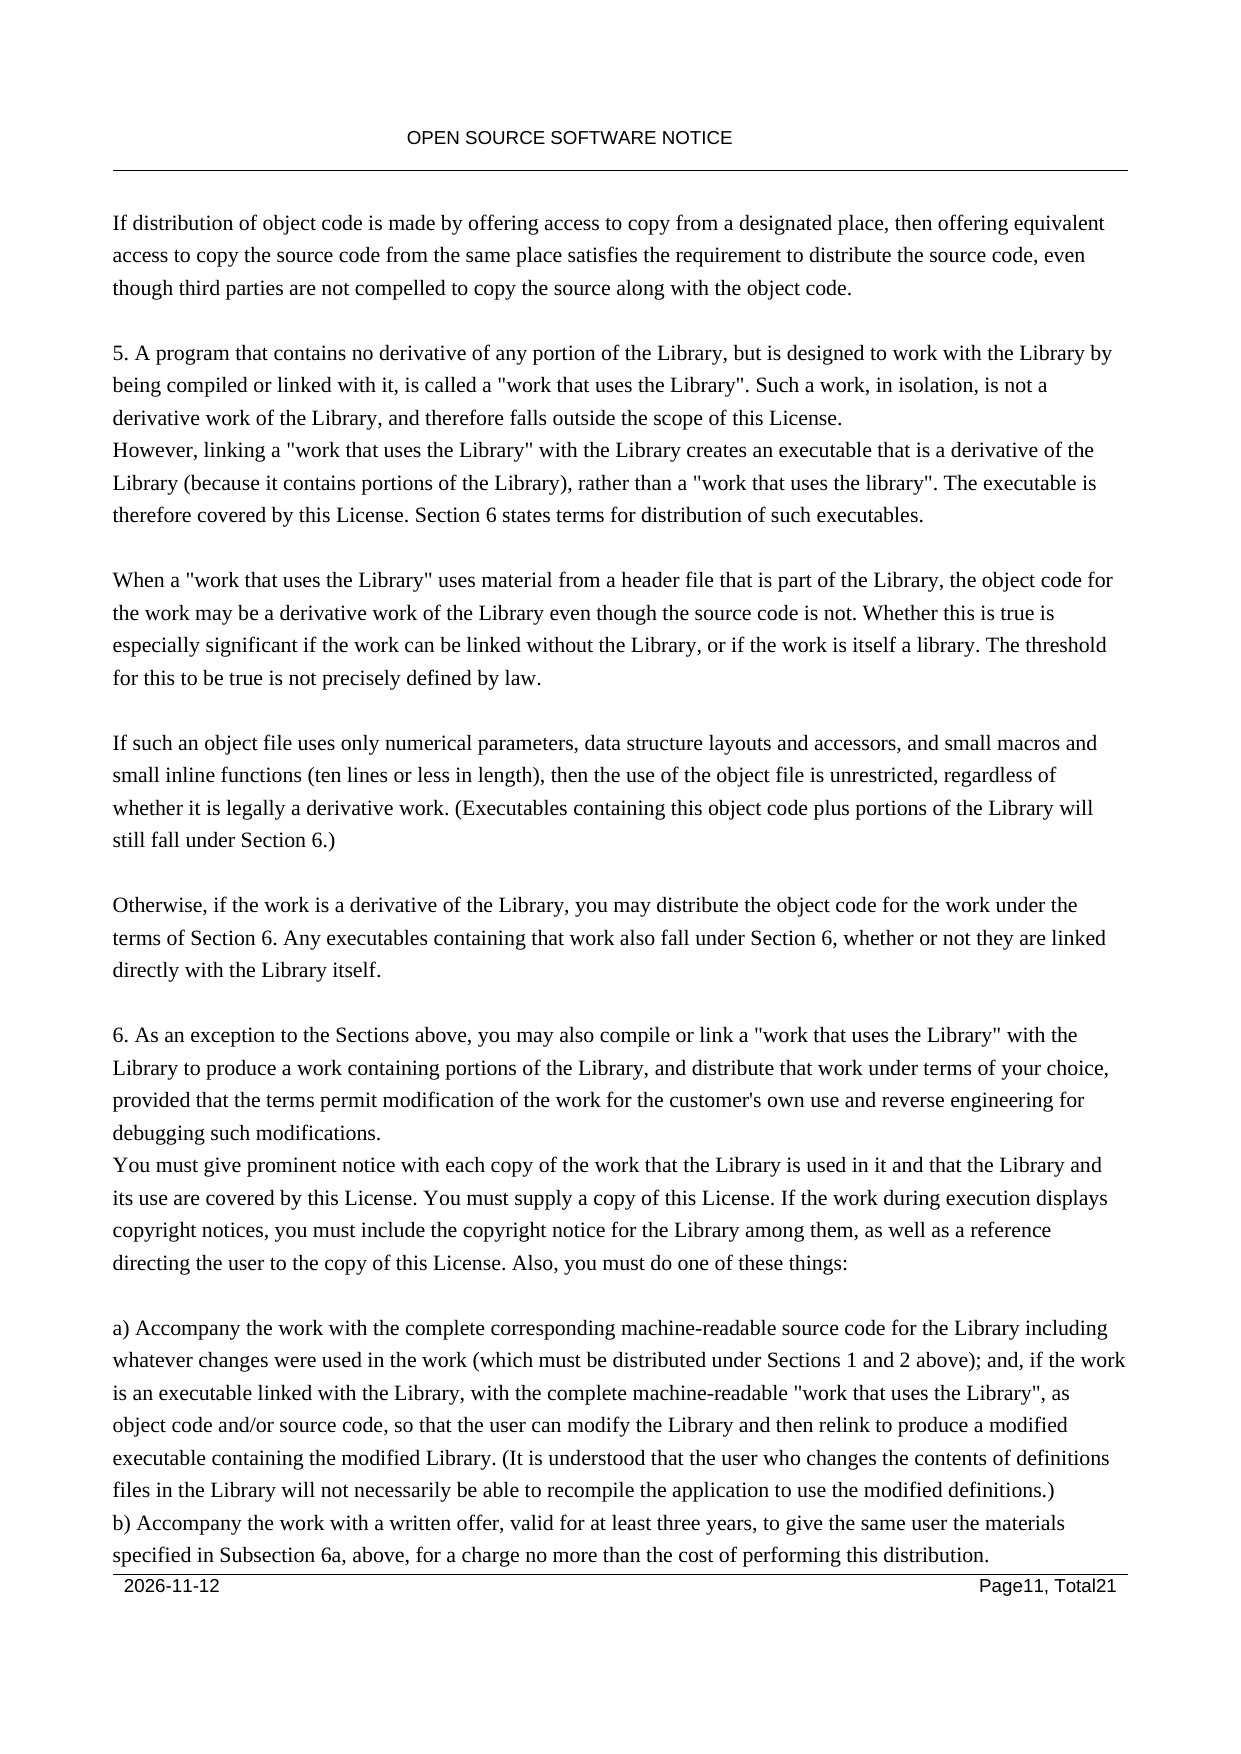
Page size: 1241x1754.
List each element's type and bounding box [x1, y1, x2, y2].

text [112, 206, 1128, 1571]
